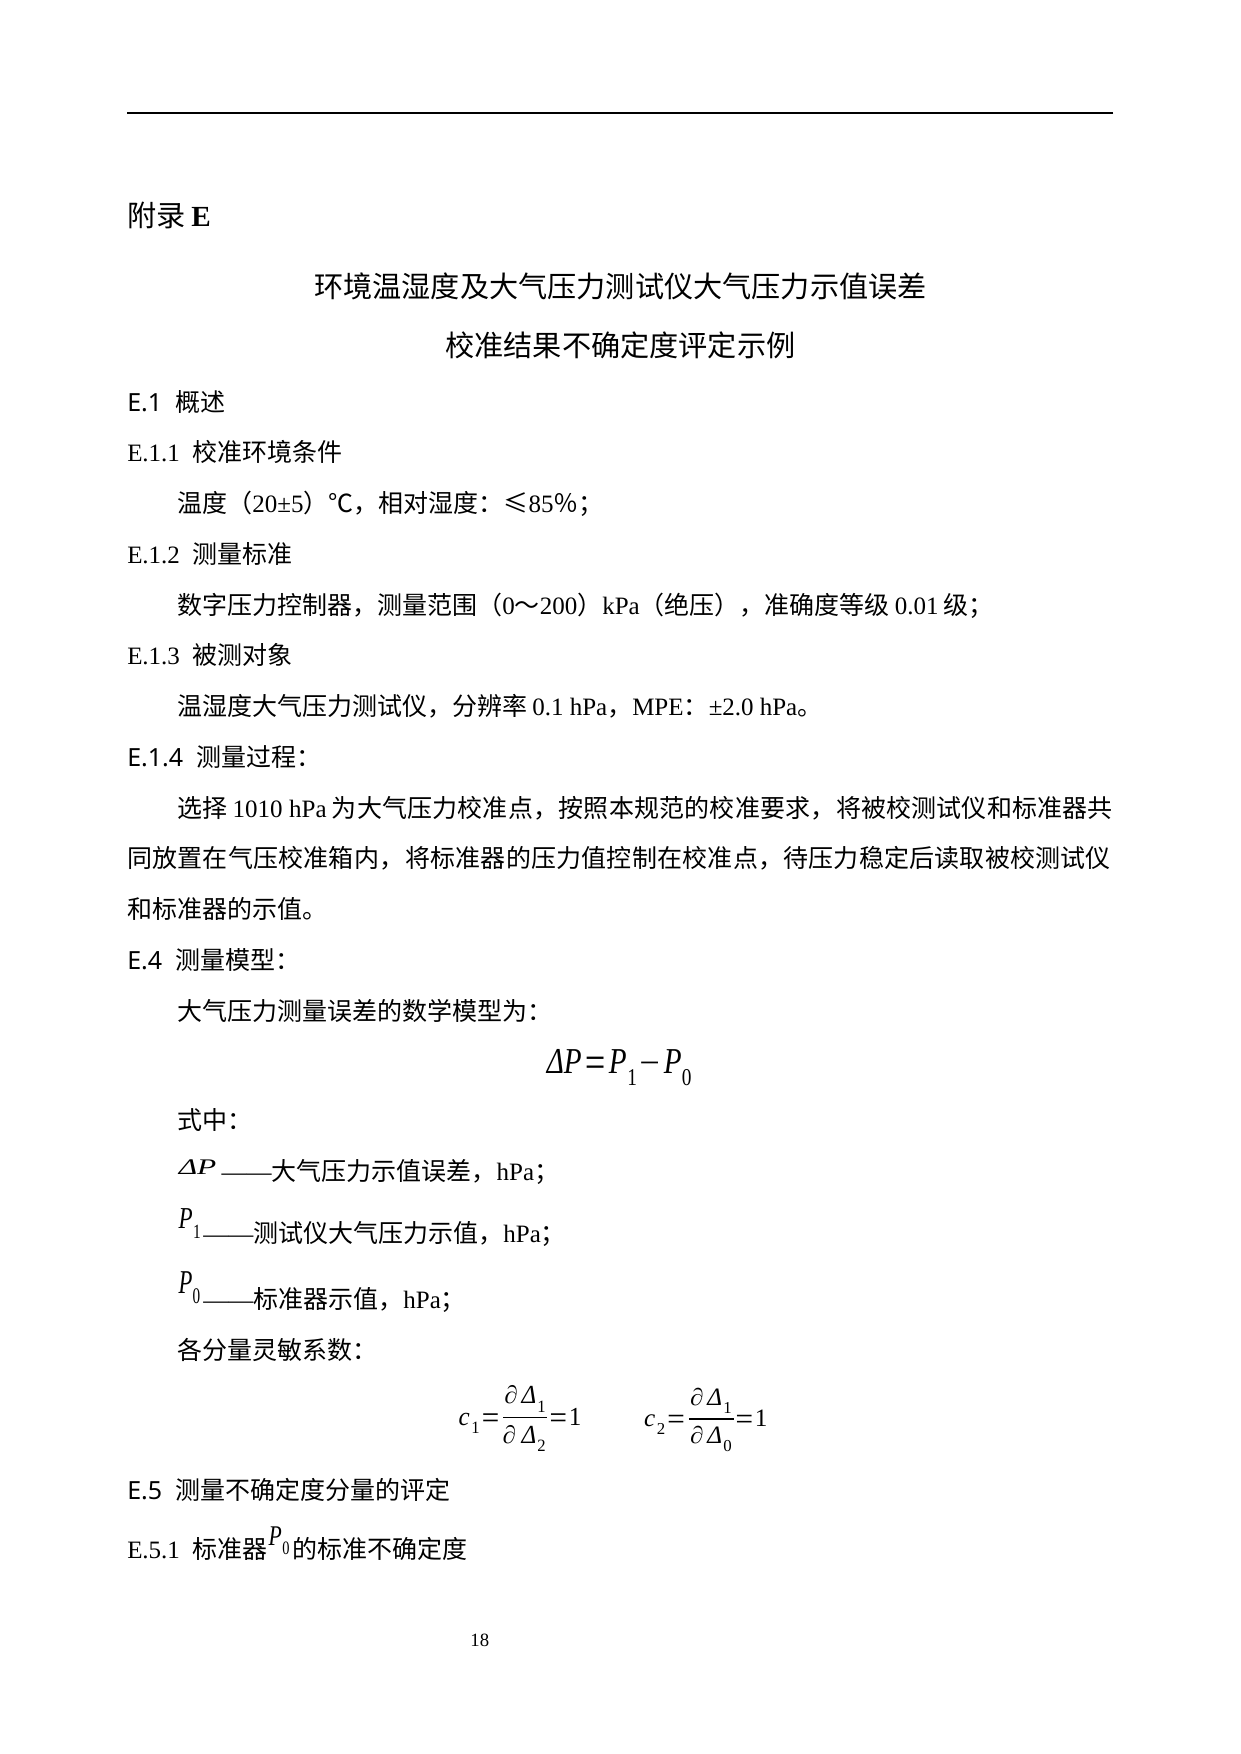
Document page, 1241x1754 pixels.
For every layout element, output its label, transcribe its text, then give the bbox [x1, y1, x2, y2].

subtitle 附录E [127, 192, 1113, 234]
text 各分量灵敏系数： [127, 1330, 1113, 1367]
text E.1.4 测量过程： [127, 737, 1113, 773]
text 温度（20±5）℃，相对湿度：≤85％； [127, 484, 1113, 520]
text E.1.1 校准环境条件 [127, 433, 1113, 469]
subtitle 校准结果不确定度评定示例 [127, 323, 1113, 365]
text ——大气压力示值误差，hPa； [127, 1151, 1113, 1187]
text E.1.2 测量标准 [127, 534, 1113, 571]
text 选择1010 hPa为大气压力校准点，按照本规范的校准要求，将被校测试仪和标准器共同放置在气压校准箱内，将标准器的压力值控制在校准点，待压力稳定后读取被校测试仪和标准器的示值。 [127, 788, 1113, 926]
text 大气压力测量误差的数学模型为： [127, 991, 1113, 1027]
text E.5.1 标准器的标准不确定度 [127, 1521, 1113, 1566]
text 数字压力控制器，测量范围（0～200）kPa（绝压），准确度等级0.01级； [127, 585, 1113, 621]
text E.1 概述 [127, 382, 1113, 418]
text E.5 测量不确定度分量的评定 [127, 1470, 1113, 1506]
text E.1.3 被测对象 [127, 636, 1113, 672]
subtitle 环境温湿度及大气压力测试仪大气压力示值误差 [127, 264, 1113, 306]
text 式中： [127, 1101, 1113, 1137]
text ——标准器示值，hPa； [127, 1264, 1113, 1316]
text 温湿度大气压力测试仪，分辨率0.1 hPa，MPE：±2.0 hPa。 [127, 687, 1113, 723]
text E.4 测量模型： [127, 940, 1113, 976]
text ——测试仪大气压力示值，hPa； [127, 1202, 1113, 1250]
